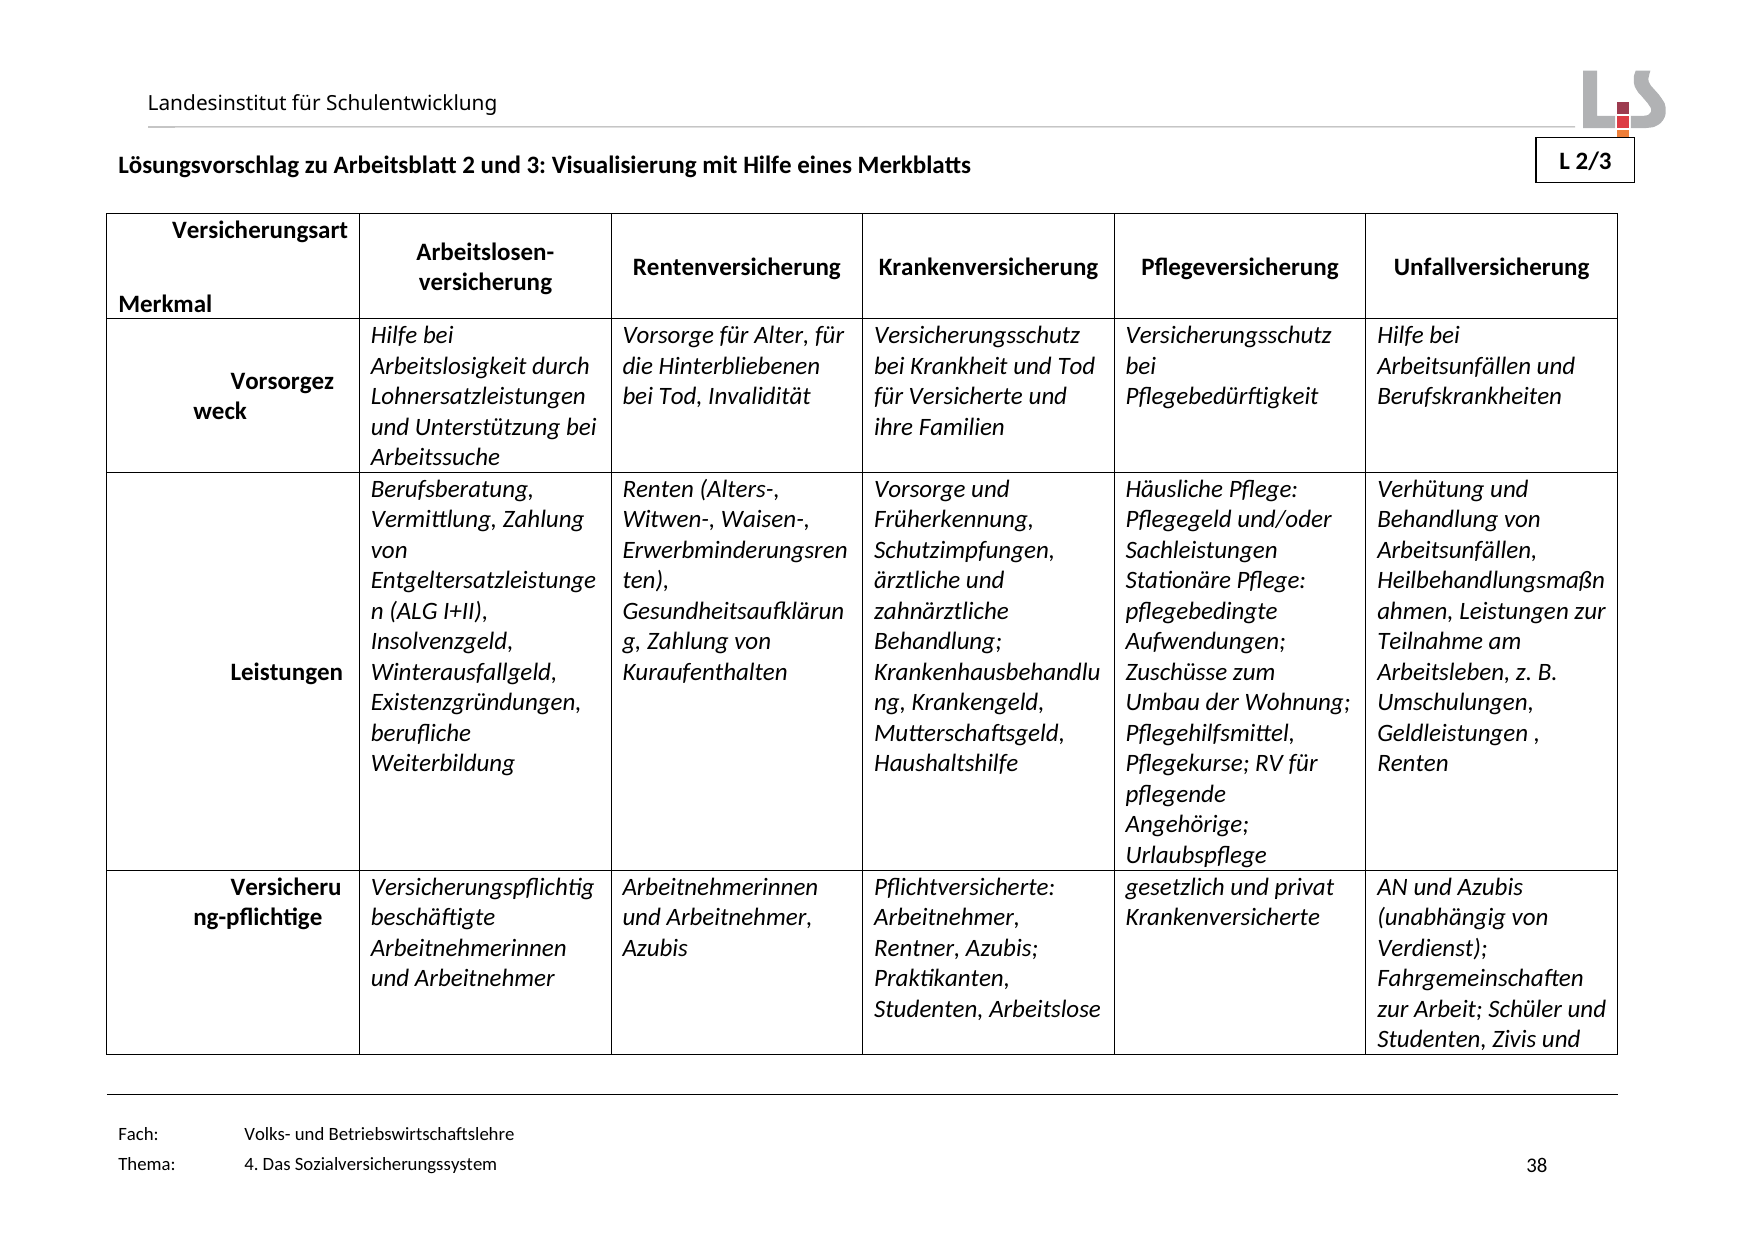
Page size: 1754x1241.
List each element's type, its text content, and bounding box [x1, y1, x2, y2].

table_header Krankenversicherung [863, 214, 1114, 318]
table_header Unfallversicherung [1366, 214, 1617, 318]
table_header Rentenversicherung [612, 214, 862, 318]
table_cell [863, 871, 1114, 1054]
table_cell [360, 871, 611, 1054]
table_header Versicherungsart Merkmal [107, 214, 359, 318]
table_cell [612, 871, 862, 1054]
table_header Arbeitslosen-versicherung [360, 214, 611, 318]
table_cell Hilfe bei Arbeitsunfällen und Berufskrankheiten [1366, 319, 1617, 472]
table_cell Vorsorge und Früherkennung, Schutzimpfungen, ärztliche und zahnärztliche Behandlung; Krankenhausbehandlung, Krankengeld, Mutterschaftsgeld, Haushaltshilfe [863, 473, 1114, 870]
table_cell Vorsorgezweck [107, 319, 359, 472]
table_cell Häusliche Pflege: Pflegegeld und/oder Sachleistungen Stationäre Pflege: pflegebedingte Aufwendungen; Zuschüsse zum Umbau der Wohnung; Pflegehilfsmittel, Pflegekurse; RV für pflegende Angehörige; Urlaubspflege [1115, 473, 1365, 870]
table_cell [1366, 871, 1617, 1054]
table_header Pflegeversicherung [1115, 214, 1365, 318]
table_cell Versicherungsschutz bei Krankheit und Tod für Versicherte und ihre Familien [863, 319, 1114, 472]
table_cell Verhütung und Behandlung von Arbeitsunfällen, Heilbehandlungsmaßnahmen, Leistungen zur Teilnahme am Arbeitsleben, z. B. Umschulungen, Geldleistungen , Renten [1366, 473, 1617, 870]
table_cell Leistungen [107, 473, 359, 870]
table_cell Renten (Alters-, Witwen-, Waisen-, Erwerbminderungsrenten), Gesundheitsaufklärung, Zahlung von Kuraufenthalten [612, 473, 862, 870]
table_cell Berufsberatung, Vermittlung, Zahlung von Entgeltersatzleistungen (ALG I+II), Insolvenzgeld, Winterausfallgeld, Existenzgründungen, berufliche Weiterbildung [360, 473, 611, 870]
table_cell Versicherungsschutz bei Pflegebedürftigkeit [1115, 319, 1365, 472]
text Lösungsvorschlag zu Arbeitsblatt 2 und 3: Visualisierung mit Hilfe eines Merkblatts [118, 147, 1535, 180]
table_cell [107, 871, 359, 1054]
table_cell Vorsorge für Alter, für die Hinterbliebenen bei Tod, Invalidität [612, 319, 862, 472]
table_cell Hilfe bei Arbeitslosigkeit durch Lohnersatzleistungen und Unterstützung bei Arbeitssuche [360, 319, 611, 472]
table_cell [1115, 871, 1365, 1054]
